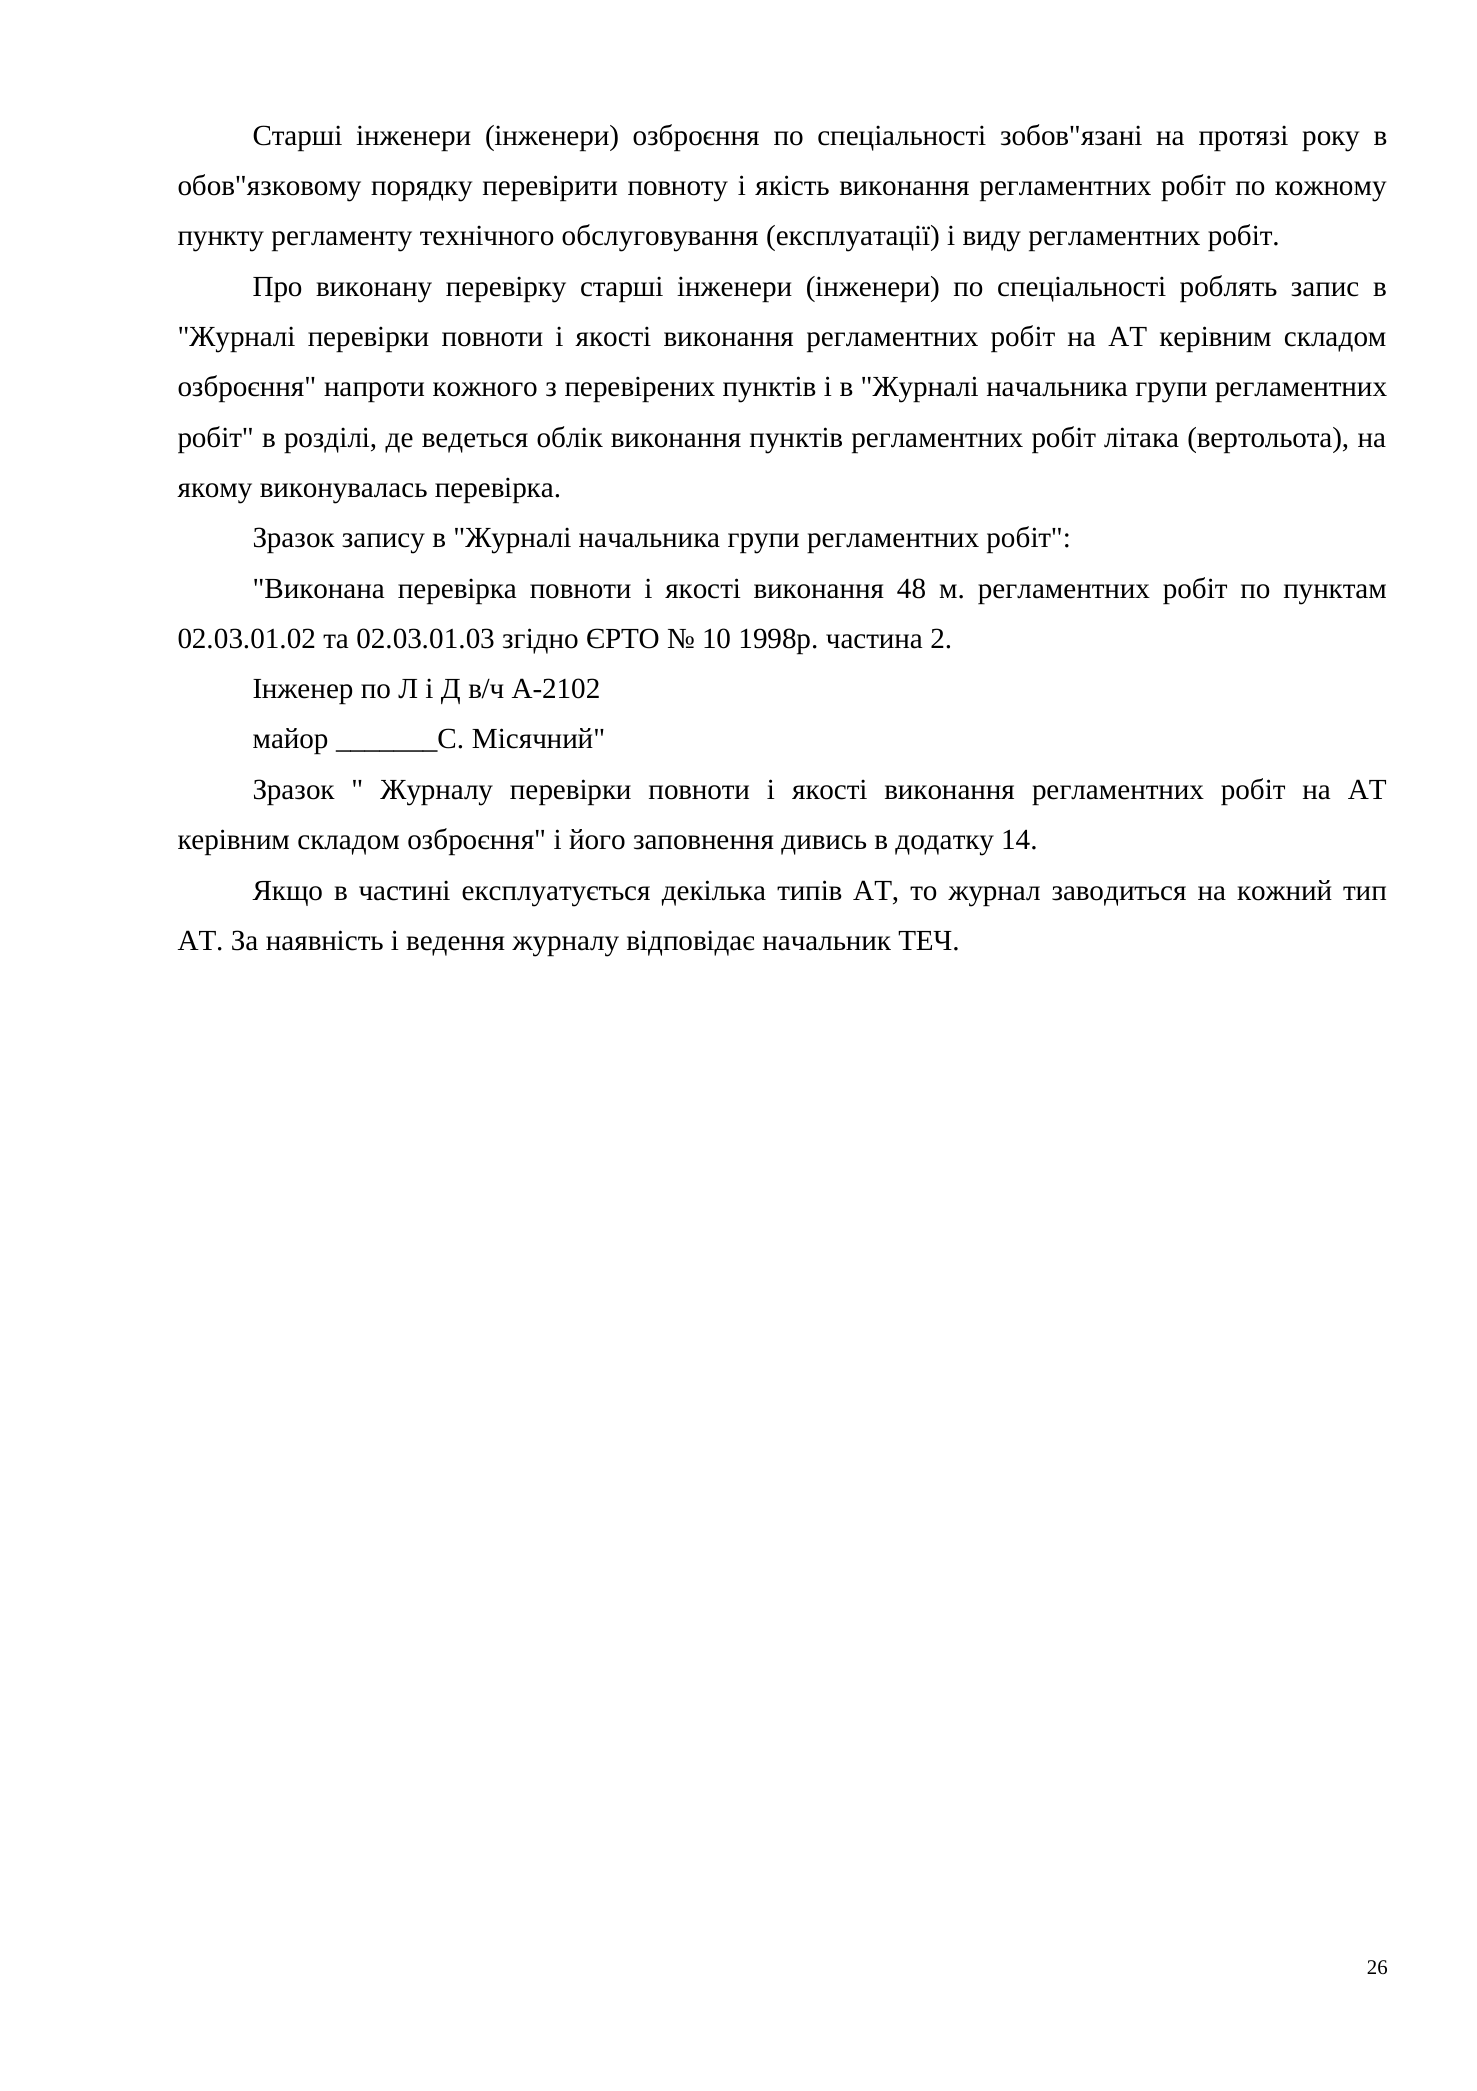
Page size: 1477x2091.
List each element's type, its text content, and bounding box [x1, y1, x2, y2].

text Інженер по Л і Д в/ч А-2102 [177, 672, 1388, 705]
text Старші інженери (інженери) озброєння по спеціальності зобов"язані на протязі року в обов"язковому порядку перевірити повноту і якість виконання регламентних робіт по кожному пункту регламенту технічного обслуговування (експлуатації) і виду регламентних робіт. [177, 118, 1388, 252]
text Про виконану перевірку старші інженери (інженери) по спеціальності роблять запис в "Журналі перевірки повноти і якості виконання регламентних робіт на АТ керівним складом озброєння" напроти кожного з перевірених пунктів і в "Журналі начальника групи регламентних робіт" в розділі, де ведеться облік виконання пунктів регламентних робіт літака (вертольота), на якому виконувалась перевірка. [177, 269, 1388, 504]
text Якщо в частині експлуатується декілька типів АТ, то журнал заводиться на кожний тип АТ. За наявність і ведення журналу відповідає начальник ТЕЧ. [177, 873, 1388, 957]
text майор _______С. Місячний" [177, 722, 1388, 755]
text Зразок запису в "Журналі начальника групи регламентних робіт": [177, 521, 1388, 554]
text "Виконана перевірка повноти і якості виконання 48 м. регламентних робіт по пунктам 02.03.01.02 та 02.03.01.03 згідно ЄРТО № 10 1998р. частина 2. [177, 571, 1388, 655]
text Зразок " Журналу перевірки повноти і якості виконання регламентних робіт на АТ керівним складом озброєння" і його заповнення дивись в додатку 14. [177, 772, 1388, 856]
